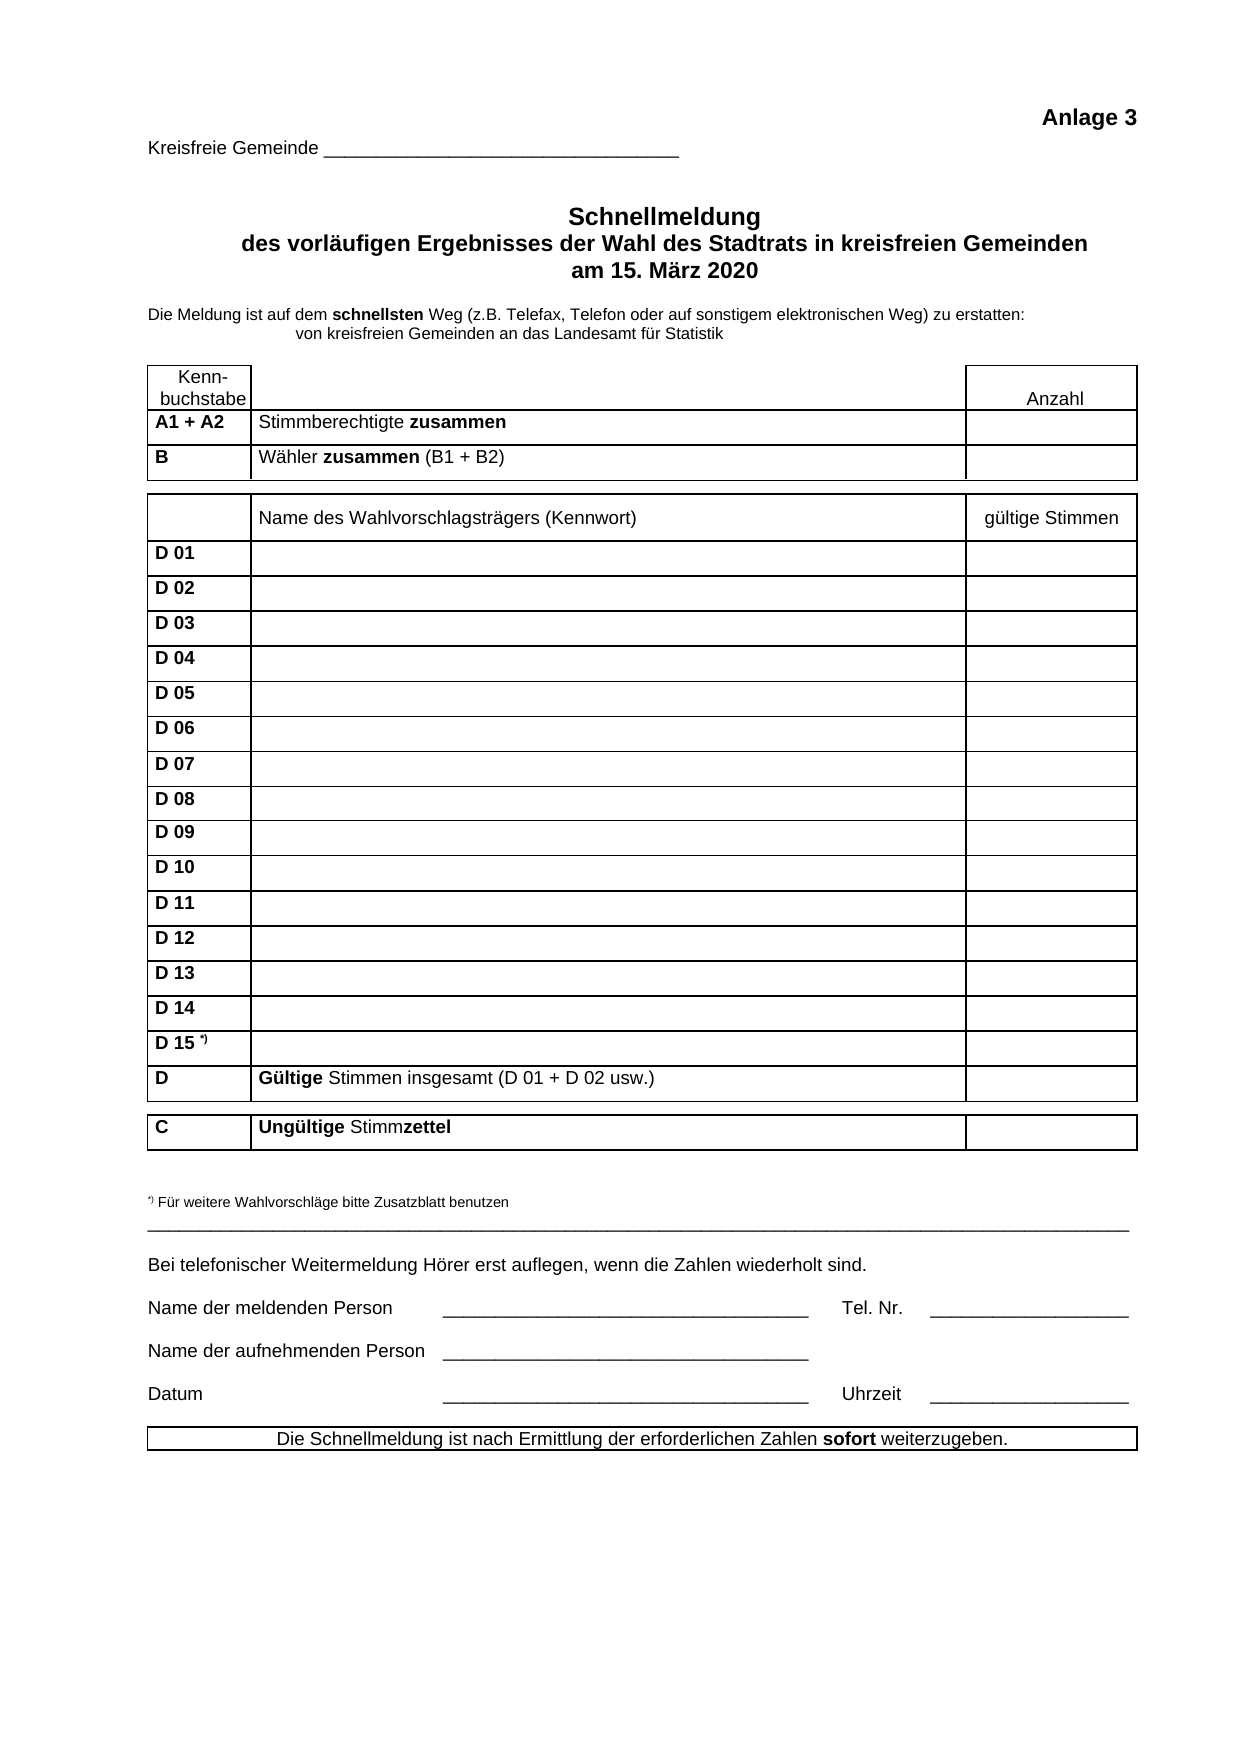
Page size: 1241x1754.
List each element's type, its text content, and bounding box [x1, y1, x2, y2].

text Name der meldenden Person ___________________________________ Tel. Nr. ___________________ [148, 1297, 1137, 1318]
table_cell [967, 717, 1136, 751]
table_cell D 14 [148, 997, 250, 1030]
table_cell [967, 647, 1136, 681]
table_cell [252, 856, 965, 890]
table_cell D 02 [148, 577, 250, 610]
table_cell [967, 752, 1136, 786]
table_header Die Schnellmeldung ist nach Ermittlung der erforderlichen Zahlen sofort weiterzugeben. [148, 1428, 1136, 1449]
table_cell [252, 542, 965, 575]
table_cell [252, 612, 965, 645]
table_cell D 08 [148, 787, 250, 820]
text *) Für weitere Wahlvorschläge bitte Zusatzblatt benutzen [148, 1194, 1137, 1211]
table_cell [967, 411, 1136, 444]
table_cell [252, 892, 965, 925]
table_cell A1 + A2 [148, 411, 250, 444]
table_cell [967, 1032, 1136, 1065]
table_cell D 12 [148, 927, 250, 960]
table_cell [967, 927, 1136, 960]
table_cell D 04 [148, 647, 250, 681]
text Kreisfreie Gemeinde __________________________________ [148, 137, 1181, 158]
table_cell [967, 446, 1136, 479]
table_header gültige Stimmen [967, 495, 1136, 540]
table_cell D 01 [148, 542, 250, 575]
text Anlage 3 [148, 103, 1137, 130]
table_cell [967, 682, 1136, 716]
table_cell [252, 752, 965, 786]
table_cell [967, 577, 1136, 610]
table_cell [252, 787, 965, 820]
table_cell [252, 962, 965, 995]
table_cell [967, 787, 1136, 820]
text am 15. März 2020 [148, 257, 1181, 283]
table_cell D [148, 1067, 250, 1101]
table_cell [252, 821, 965, 855]
text Datum ___________________________________ Uhrzeit ___________________ [148, 1383, 1137, 1405]
table_cell [967, 892, 1136, 925]
table_cell D 07 [148, 752, 250, 786]
table_cell D 06 [148, 717, 250, 751]
text Bei telefonischer Weitermeldung Hörer erst auflegen, wenn die Zahlen wiederholt sind. [148, 1254, 1137, 1275]
table_cell [967, 997, 1136, 1030]
subtitle Schnellmeldung [148, 202, 1181, 230]
table_header Name des Wahlvorschlagsträgers (Kennwort) [252, 495, 965, 540]
table_cell [252, 647, 965, 681]
table_header C [148, 1116, 250, 1149]
table_cell D 13 [148, 962, 250, 995]
table_cell [252, 1032, 965, 1065]
table_cell D 09 [148, 821, 250, 855]
table_cell [252, 997, 965, 1030]
table_cell D 05 [148, 682, 250, 716]
table_header Kenn- buchstabe [148, 366, 250, 409]
table_header Anzahl [967, 366, 1136, 409]
table_header [148, 495, 250, 540]
table_cell D 10 [148, 856, 250, 890]
table_cell Gültige Stimmen insgesamt (D 01 + D 02 usw.) [252, 1067, 965, 1101]
text von kreisfreien Gemeinden an das Landesamt für Statistik [148, 324, 1181, 343]
table_header [967, 1116, 1136, 1149]
table_cell [967, 856, 1136, 890]
table_cell D 11 [148, 892, 250, 925]
table_cell [967, 962, 1136, 995]
table_cell [252, 577, 965, 610]
table_cell B [148, 446, 250, 479]
table_cell Wähler zusammen (B1 + B2) [252, 446, 965, 479]
text ______________________________________________________________________________________________ [148, 1211, 1137, 1232]
text Name der aufnehmenden Person ___________________________________ [148, 1340, 1137, 1362]
text Die Meldung ist auf dem schnellsten Weg (z.B. Telefax, Telefon oder auf sonstigem elektronischen Weg) zu erstatten: [148, 305, 1137, 324]
text des vorläufigen Ergebnisses der Wahl des Stadtrats in kreisfreien Gemeinden [148, 230, 1181, 257]
table_cell [967, 542, 1136, 575]
table_cell D 15 *) [148, 1032, 250, 1065]
table_cell [967, 1067, 1136, 1101]
table_cell [967, 612, 1136, 645]
table_cell Stimmberechtigte zusammen [252, 411, 965, 444]
table_cell D 03 [148, 612, 250, 645]
table_cell [252, 927, 965, 960]
table_cell [252, 682, 965, 716]
table_header [252, 365, 965, 409]
table_header Ungültige Stimmzettel [252, 1116, 965, 1149]
table_cell [252, 717, 965, 751]
table_cell [967, 821, 1136, 855]
